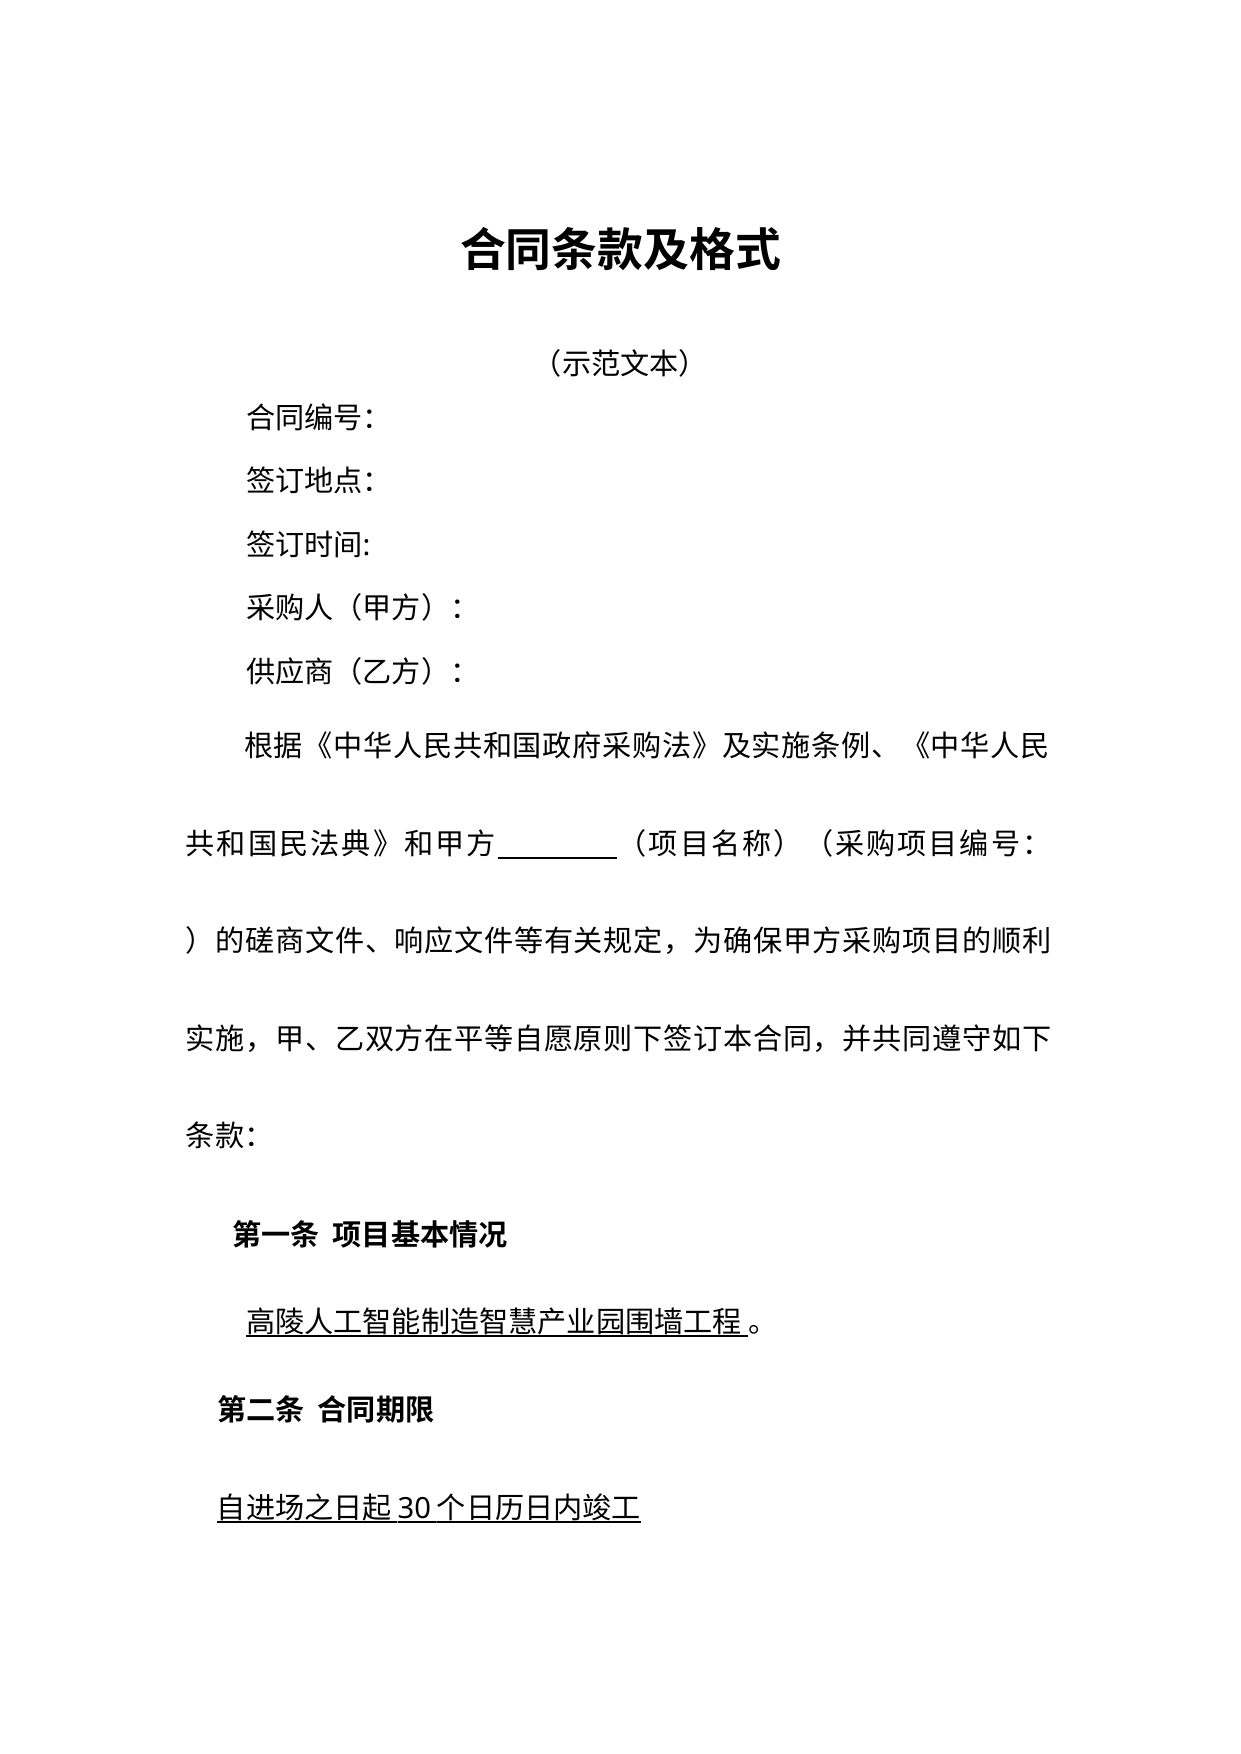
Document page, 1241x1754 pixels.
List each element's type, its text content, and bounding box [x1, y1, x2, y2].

text 合同编号： [187, 394, 1053, 437]
text 签订时间: [187, 521, 1053, 563]
text 第一条 项目基本情况 [232, 1200, 1053, 1265]
list （示范文本） [187, 329, 1053, 394]
text 自进场之日起30个日历日内竣工 [187, 1473, 1053, 1538]
subtitle 合同条款及格式 [187, 197, 1053, 295]
text 高陵人工智能制造智慧产业园围墙工程 。 [187, 1299, 1053, 1341]
text 第二条 合同期限 [187, 1375, 1053, 1440]
text 根据《中华人民共和国政府采购法》及实施条例、《中华人民共和国民法典》和甲方 （项目名称）（采购项目编号： ）的磋商文件、响应文件等有关规定，为确保甲方采购项目的顺利实施，甲、乙双方在平等自愿原则下签订本合同，并共同遵守如下条款： [186, 712, 1053, 1167]
text 签订地点： [187, 458, 1053, 500]
text 供应商（乙方）： [187, 648, 1053, 690]
text 采购人（甲方）： [187, 585, 1053, 627]
